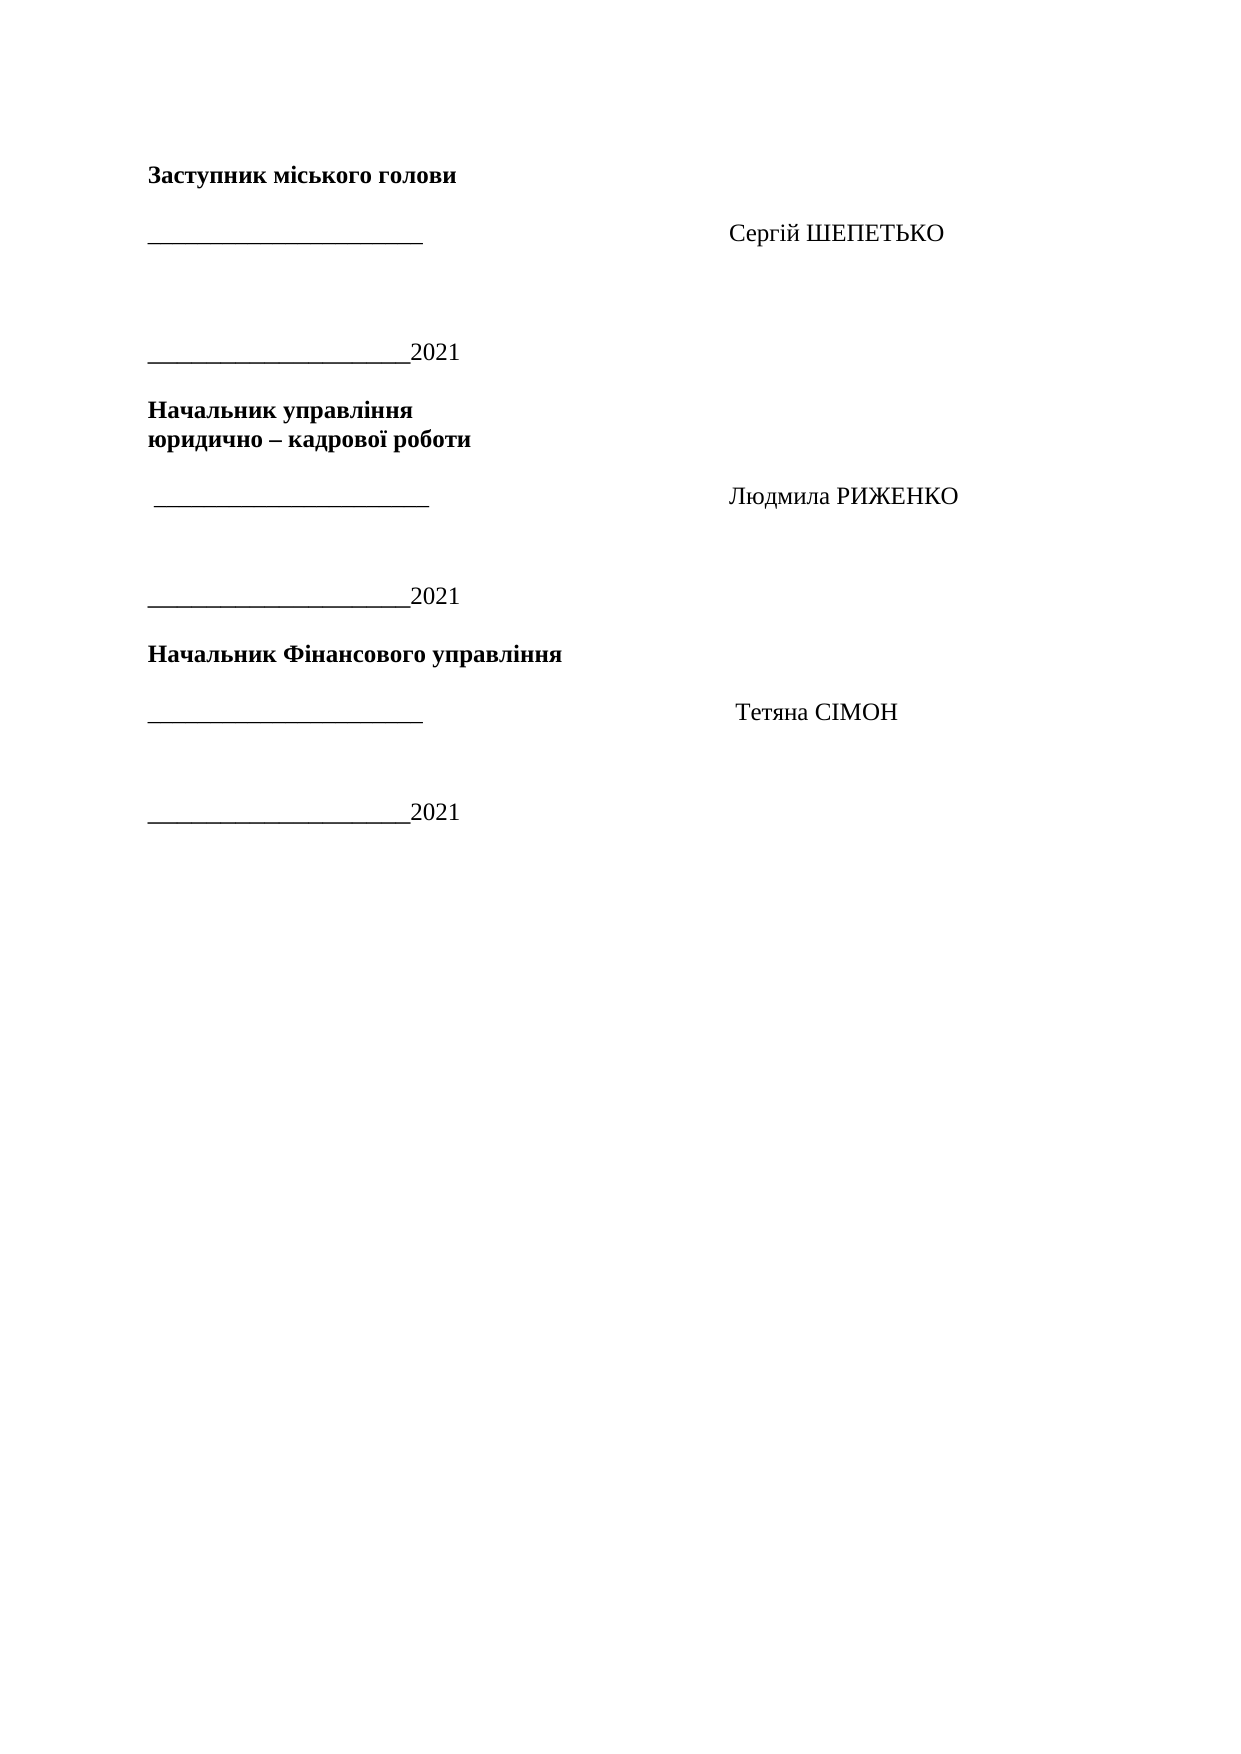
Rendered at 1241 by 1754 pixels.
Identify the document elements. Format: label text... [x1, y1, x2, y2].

text __________________2021 [148, 793, 1152, 826]
text юридично – кадрової роботи [148, 424, 1152, 452]
text Заступник міського голови [148, 160, 1152, 189]
text ______________________ Тетяна СІМОН [148, 697, 1152, 726]
text Начальник управління [148, 395, 1152, 424]
text __________________2021 [148, 577, 1152, 611]
text __________________2021 [148, 333, 1152, 366]
text ______________________ Людмила РИЖЕНКО [148, 481, 1152, 510]
text ______________________ Сергій ШЕПЕТЬКО [148, 218, 1152, 246]
text Начальник Фінансового управління [148, 639, 1152, 668]
